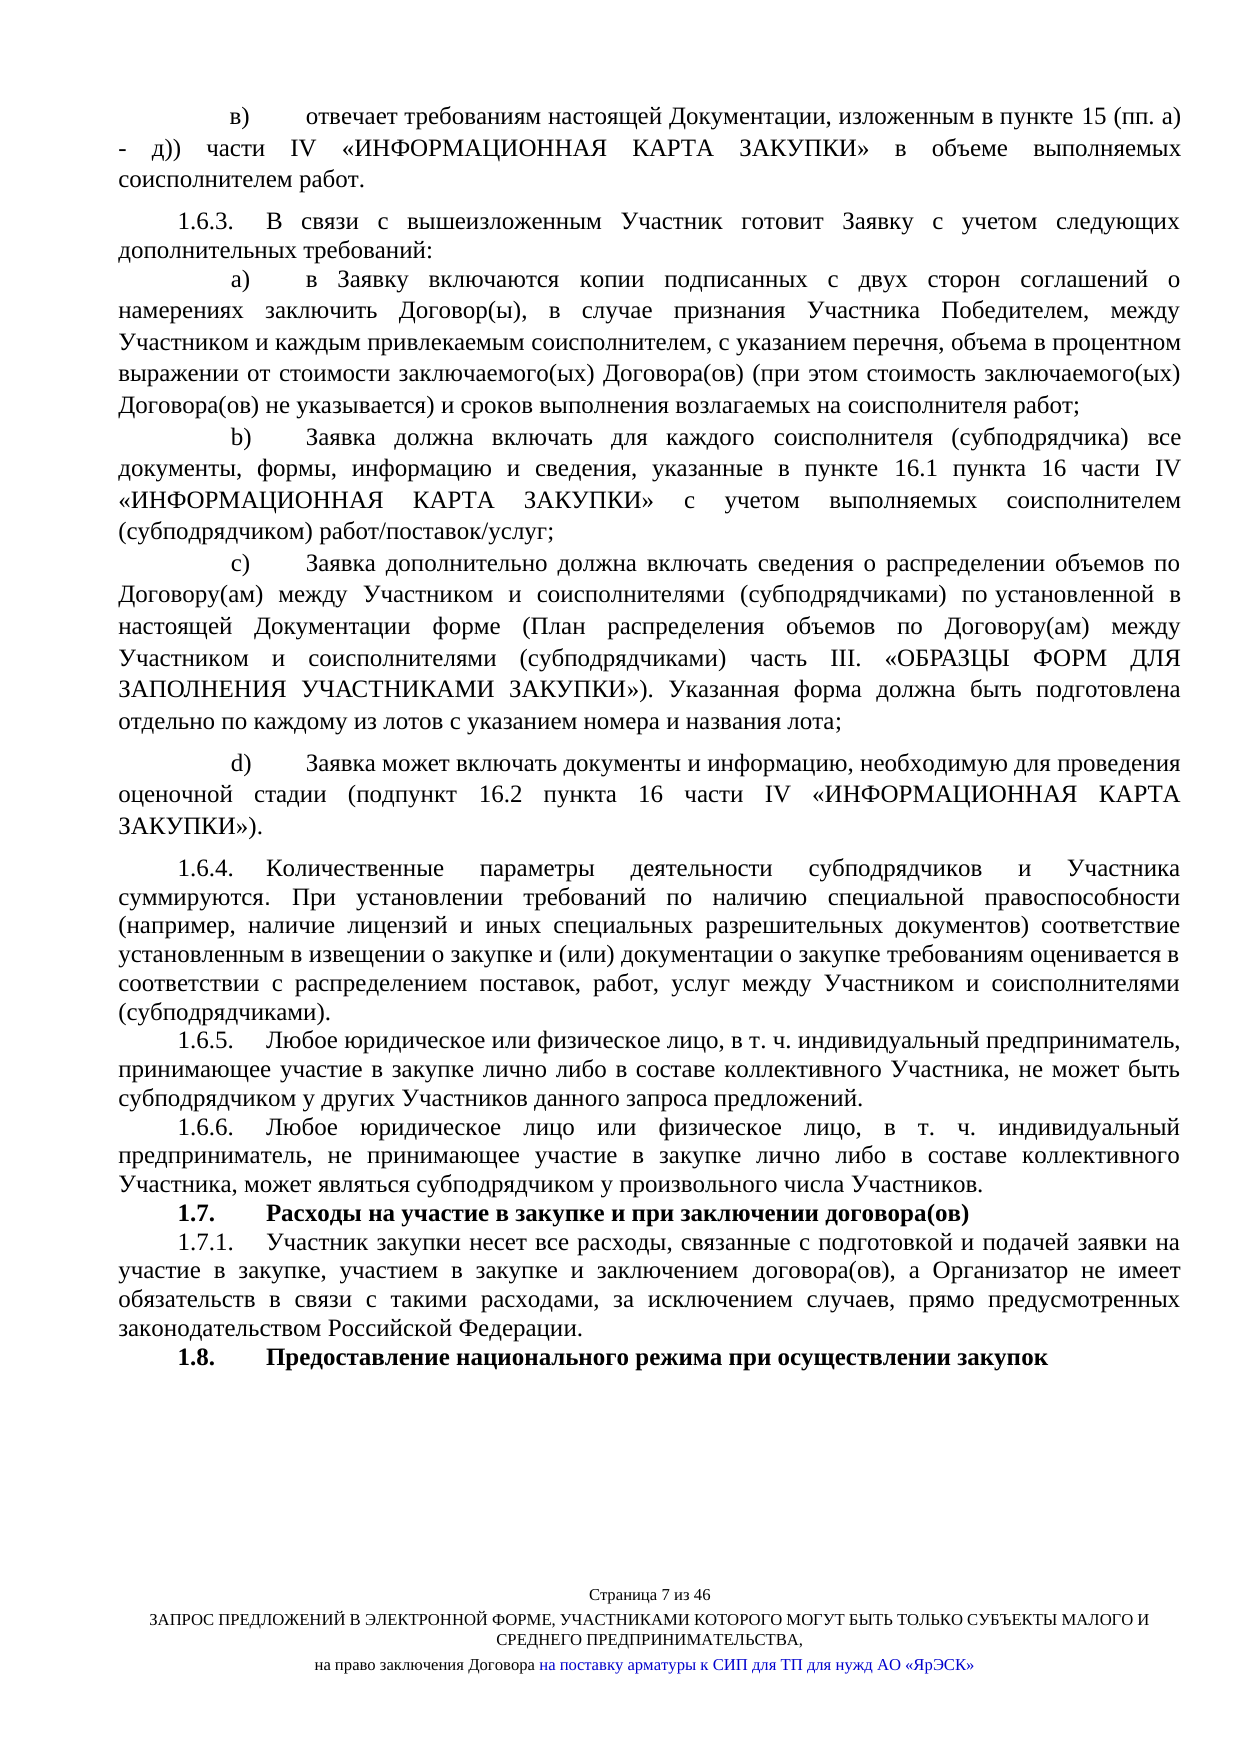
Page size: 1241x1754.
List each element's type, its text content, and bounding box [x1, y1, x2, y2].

subtitle Предоставление национального режима при осуществлении закупок [118, 1342, 1181, 1370]
subtitle Участник закупки несет все расходы, связанные с подготовкой и подачей заявки на участие в закупке, участием в закупке и заключением договора(ов), а Организатор не имеет обязательств в связи с такими расходами, за исключением случаев, прямо предусмотренных законодательством Российской Федерации. [118, 1227, 1181, 1342]
list Заявка дополнительно должна включать сведения о распределении объемов по Договору(ам) между Участником и соисполнителями (субподрядчиками) по установленной в настоящей Документации форме (План распределения объемов по Договору(ам) между Участником и соисполнителями (субподрядчиками) часть III. «ОБРАЗЦЫ ФОРМ ДЛЯ ЗАПОЛНЕНИЯ УЧАСТНИКАМИ ЗАКУПКИ»). Указанная форма должна быть подготовлена отдельно по каждому из лотов с указанием номера и названия лота; [118, 548, 1181, 734]
list в Заявку включаются копии подписанных с двух сторон соглашений о намерениях заключить Договор(ы), в случае признания Участника Победителем, между Участником и каждым привлекаемым соисполнителем, с указанием перечня, объема в процентном выражении от стоимости заключаемого(ых) Договора(ов) (при этом стоимость заключаемого(ых) Договора(ов) не указывается) и сроков выполнения возлагаемых на соисполнителя работ; [118, 264, 1181, 419]
subtitle Расходы на участие в закупке и при заключении договора(ов) [118, 1198, 1181, 1227]
subtitle В связи с вышеизложенным Участник готовит Заявку с учетом следующих дополнительных требований: [118, 206, 1181, 264]
list Заявка может включать документы и информацию, необходимую для проведения оценочной стадии (подпункт 16.2 пункта 16 части IV «ИНФОРМАЦИОННАЯ КАРТА ЗАКУПКИ»). [118, 748, 1181, 839]
subtitle Любое юридическое лицо или физическое лицо, в т. ч. индивидуальный предприниматель, не принимающее участие в закупке лично либо в составе коллективного Участника, может являться субподрядчиком у произвольного числа Участников. [118, 1112, 1181, 1198]
subtitle Любое юридическое или физическое лицо, в т. ч. индивидуальный предприниматель, принимающее участие в закупке лично либо в составе коллективного Участника, не может быть субподрядчиком у других Участников данного запроса предложений. [118, 1025, 1181, 1112]
list Заявка должна включать для каждого соисполнителя (субподрядчика) все документы, формы, информацию и сведения, указанные в пункте 16.1 пункта 16 части IV «ИНФОРМАЦИОННАЯ КАРТА ЗАКУПКИ» с учетом выполняемых соисполнителем (субподрядчиком) работ/поставок/услуг; [118, 422, 1181, 545]
subtitle Количественные параметры деятельности субподрядчиков и Участника суммируются. При установлении требований по наличию специальной правоспособности (например, наличие лицензий и иных специальных разрешительных документов) соответствие установленным в извещении о закупке и (или) документации о закупке требованиям оценивается в соответствии с распределением поставок, работ, услуг между Участником и соисполнителями (субподрядчиками). [118, 853, 1181, 1025]
list отвечает требованиям настоящей Документации, изложенным в пункте 15 (пп. а) - д)) части IV «ИНФОРМАЦИОННАЯ КАРТА ЗАКУПКИ» в объеме выполняемых соисполнителем работ. [118, 101, 1181, 193]
